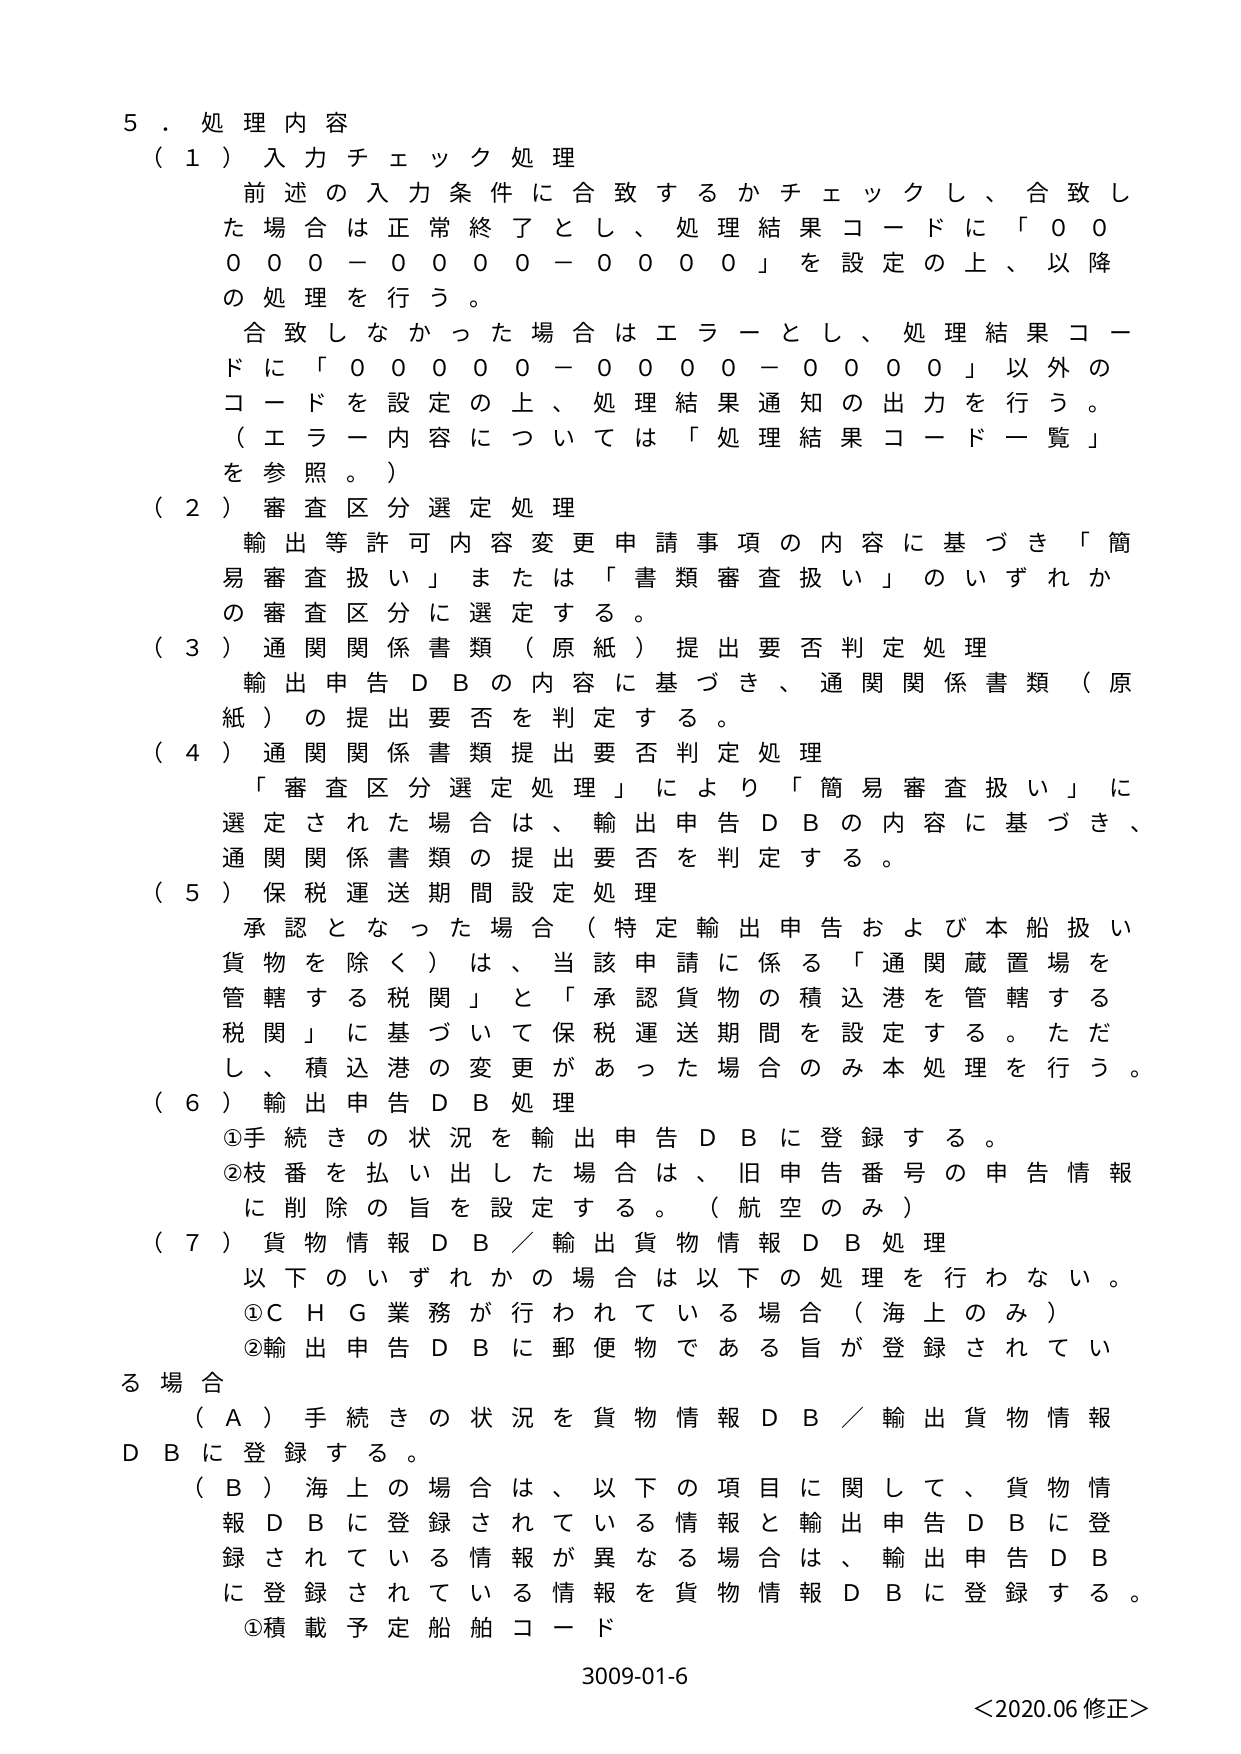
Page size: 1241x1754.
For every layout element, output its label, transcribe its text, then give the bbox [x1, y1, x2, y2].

text （Ｂ）海上の場合は、以下の項目に関して、貨物情報ＤＢに登録されている情報と輸出申告ＤＢに登録されている情報が異なる場合は、輸出申告ＤＢに登録されている情報を貨物情報ＤＢに登録する。 [161, 1469, 1150, 1609]
text ５．処理内容 [119, 104, 1150, 139]
text ②輸出申告ＤＢに郵便物である旨が登録されている場合 [119, 1329, 1150, 1399]
text ①ＣＨＧ業務が行われている場合（海上のみ） [202, 1294, 1150, 1329]
text （６）輸出申告ＤＢ処理 [119, 1084, 1150, 1119]
text （Ａ）手続きの状況を貨物情報ＤＢ／輸出貨物情報ＤＢに登録する。 [119, 1399, 1150, 1469]
text （５）保税運送期間設定処理 [119, 874, 1150, 909]
text 以下のいずれかの場合は以下の処理を行わない。 [202, 1259, 1150, 1294]
text 輸出等許可内容変更申請事項の内容に基づき「簡易審査扱い」または「書類審査扱い」のいずれかの審査区分に選定する。 [202, 524, 1150, 629]
text ①手続きの状況を輸出申告ＤＢに登録する。 [119, 1119, 1150, 1154]
text 合致しなかった場合はエラーとし、処理結果コードに「０００００－００００－００００」以外のコードを設定の上、処理結果通知の出力を行う｡（エラー内容については「処理結果コード一覧」を参照。） [202, 314, 1150, 489]
text ①積載予定船舶コード [119, 1609, 1150, 1644]
text 前述の入力条件に合致するかチェックし、合致した場合は正常終了とし、処理結果コードに「０００００－００００－００００」を設定の上、以降の処理を行う。 [202, 174, 1150, 314]
text 「審査区分選定処理」により「簡易審査扱い」に選定された場合は、輸出申告ＤＢの内容に基づき、通関関係書類の提出要否を判定する。 [202, 769, 1150, 874]
text （４）通関関係書類提出要否判定処理 [119, 734, 1150, 769]
text 輸出申告ＤＢの内容に基づき、通関関係書類（原紙）の提出要否を判定する。 [202, 664, 1150, 734]
text （３）通関関係書類（原紙）提出要否判定処理 [119, 629, 1150, 664]
text ②枝番を払い出した場合は、旧申告番号の申告情報に削除の旨を設定する。（航空のみ） [202, 1154, 1150, 1224]
text （７）貨物情報ＤＢ／輸出貨物情報ＤＢ処理 [119, 1224, 1150, 1259]
text （２）審査区分選定処理 [119, 489, 1150, 524]
text （１）入力チェック処理 [119, 139, 1150, 174]
text 承認となった場合（特定輸出申告および本船扱い貨物を除く）は、当該申請に係る「通関蔵置場を管轄する税関」と「承認貨物の積込港を管轄する税関」に基づいて保税運送期間を設定する。ただし、積込港の変更があった場合のみ本処理を行う。 [202, 909, 1150, 1084]
